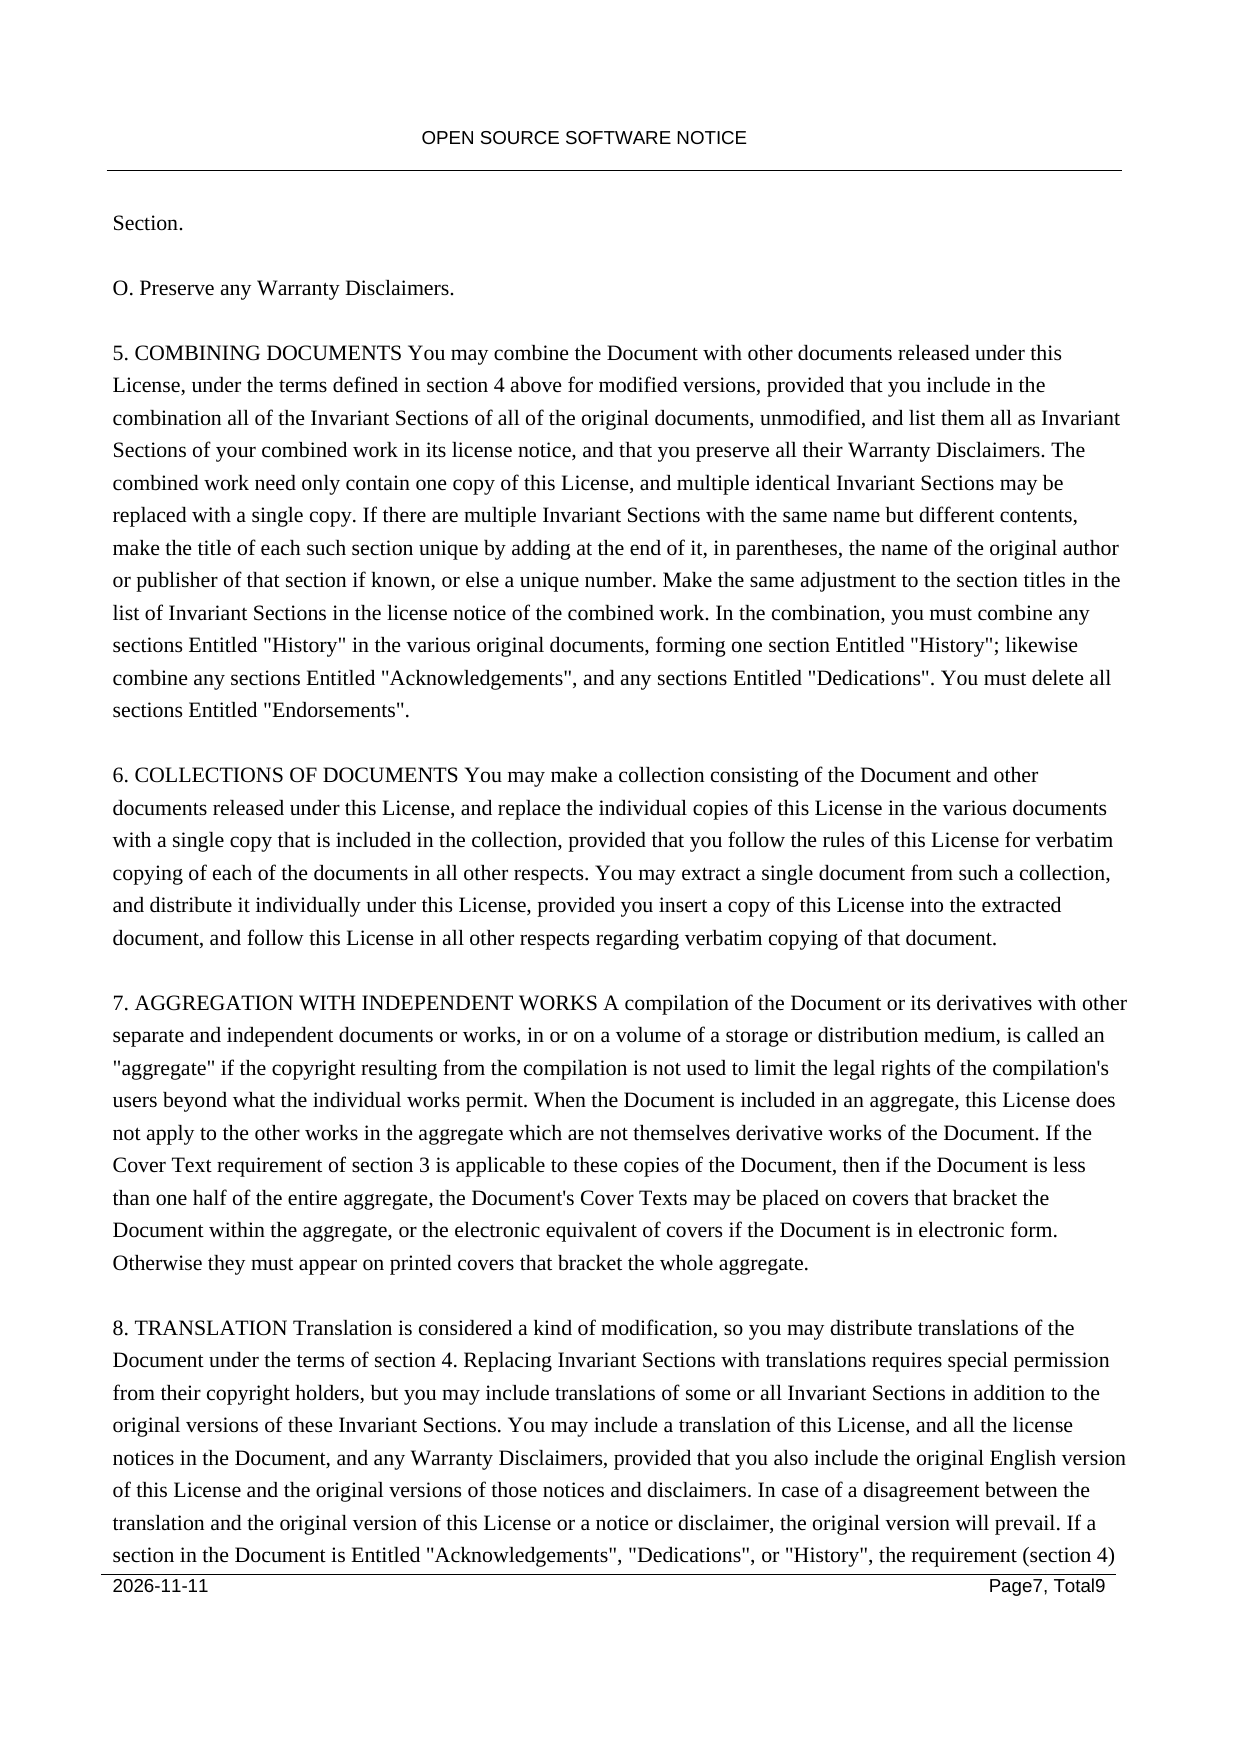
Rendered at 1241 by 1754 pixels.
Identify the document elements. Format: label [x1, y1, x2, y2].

text [112, 206, 1128, 1571]
